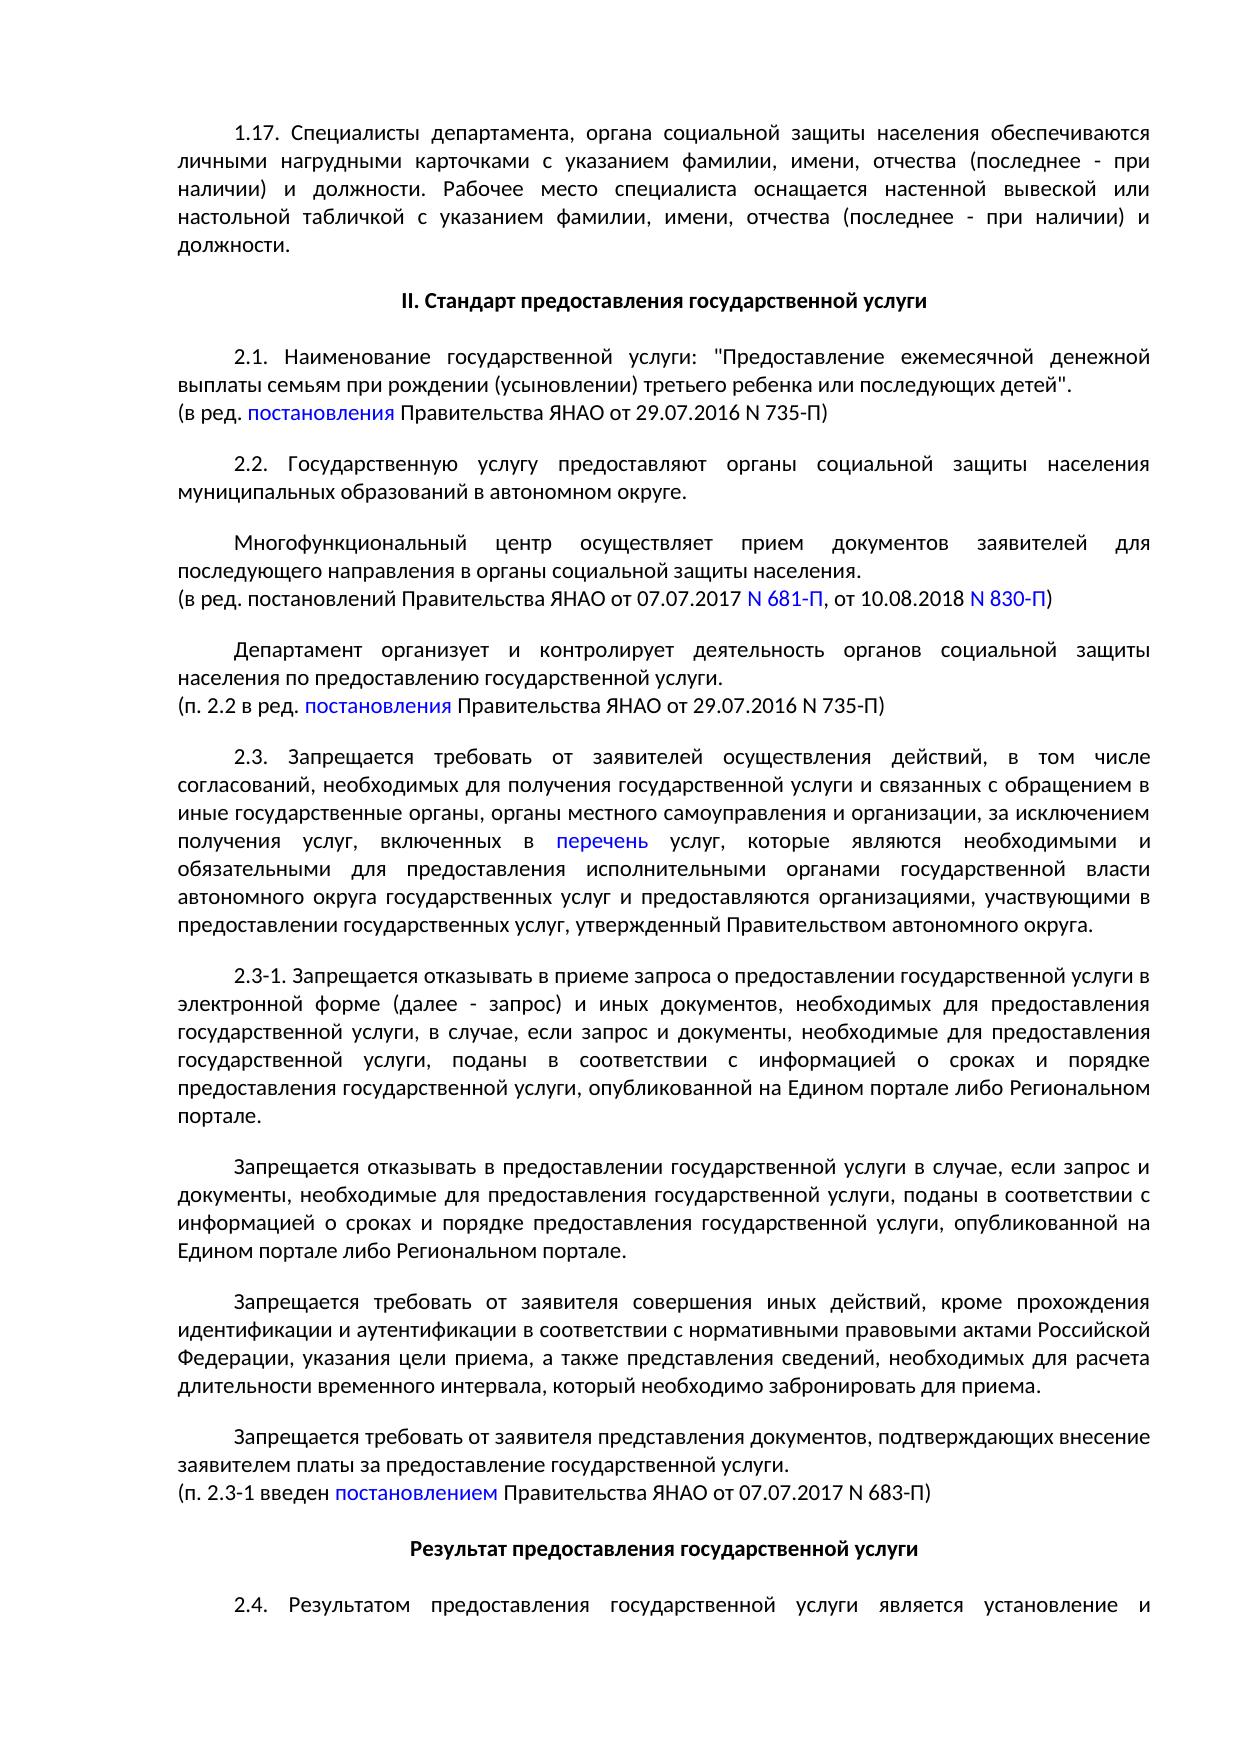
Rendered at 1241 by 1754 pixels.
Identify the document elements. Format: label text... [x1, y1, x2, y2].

text Запрещается отказывать в предоставлении государственной услуги в случае, если запрос и документы, необходимые для предоставления государственной услуги, поданы в соответствии с информацией о сроках и порядке предоставления государственной услуги, опубликованной на Едином портале либо Региональном портале. [177, 1152, 1152, 1264]
text 2.1. Наименование государственной услуги: "Предоставление ежемесячной денежной выплаты семьям при рождении (усыновлении) третьего ребенка или последующих детей". [177, 342, 1152, 398]
text 2.3. Запрещается требовать от заявителей осуществления действий, в том числе согласований, необходимых для получения государственной услуги и связанных с обращением в иные государственные органы, органы местного самоуправления и организации, за исключением получения услуг, включенных в перечень услуг, которые являются необходимыми и обязательными для предоставления исполнительными органами государственной власти автономного округа государственных услуг и предоставляются организациями, участвующими в предоставлении государственных услуг, утвержденный Правительством автономного округа. [177, 742, 1152, 938]
text Департамент организует и контролирует деятельность органов социальной защиты населения по предоставлению государственной услуги. [177, 635, 1152, 691]
text (п. 2.2 в ред. постановления Правительства ЯНАО от 29.07.2016 N 735-П) [177, 691, 1152, 719]
text 2.2. Государственную услугу предоставляют органы социальной защиты населения муниципальных образований в автономном округе. [177, 449, 1152, 505]
text (в ред. постановления Правительства ЯНАО от 29.07.2016 N 735-П) [177, 398, 1152, 426]
text 1.17. Специалисты департамента, органа социальной защиты населения обеспечиваются личными нагрудными карточками с указанием фамилии, имени, отчества (последнее - при наличии) и должности. Рабочее место специалиста оснащается настенной вывеской или настольной табличкой с указанием фамилии, имени, отчества (последнее - при наличии) и должности. [177, 118, 1152, 258]
text 2.3-1. Запрещается отказывать в приеме запроса о предоставлении государственной услуги в электронной форме (далее - запрос) и иных документов, необходимых для предоставления государственной услуги, в случае, если запрос и документы, необходимые для предоставления государственной услуги, поданы в соответствии с информацией о сроках и порядке предоставления государственной услуги, опубликованной на Едином портале либо Региональном портале. [177, 961, 1152, 1129]
text Запрещается требовать от заявителя представления документов, подтверждающих внесение заявителем платы за предоставление государственной услуги. [177, 1422, 1152, 1478]
text Многофункциональный центр осуществляет прием документов заявителей для последующего направления в органы социальной защиты населения. [177, 528, 1152, 584]
title II. Стандарт предоставления государственной услуги [177, 286, 1152, 314]
title Результат предоставления государственной услуги [177, 1534, 1152, 1562]
text (п. 2.3-1 введен постановлением Правительства ЯНАО от 07.07.2017 N 683-П) [177, 1478, 1152, 1506]
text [177, 1590, 1152, 1618]
text (в ред. постановлений Правительства ЯНАО от 07.07.2017 N 681-П, от 10.08.2018 N 830-П) [177, 584, 1152, 612]
text Запрещается требовать от заявителя совершения иных действий, кроме прохождения идентификации и аутентификации в соответствии с нормативными правовыми актами Российской Федерации, указания цели приема, а также представления сведений, необходимых для расчета длительности временного интервала, который необходимо забронировать для приема. [177, 1287, 1152, 1399]
